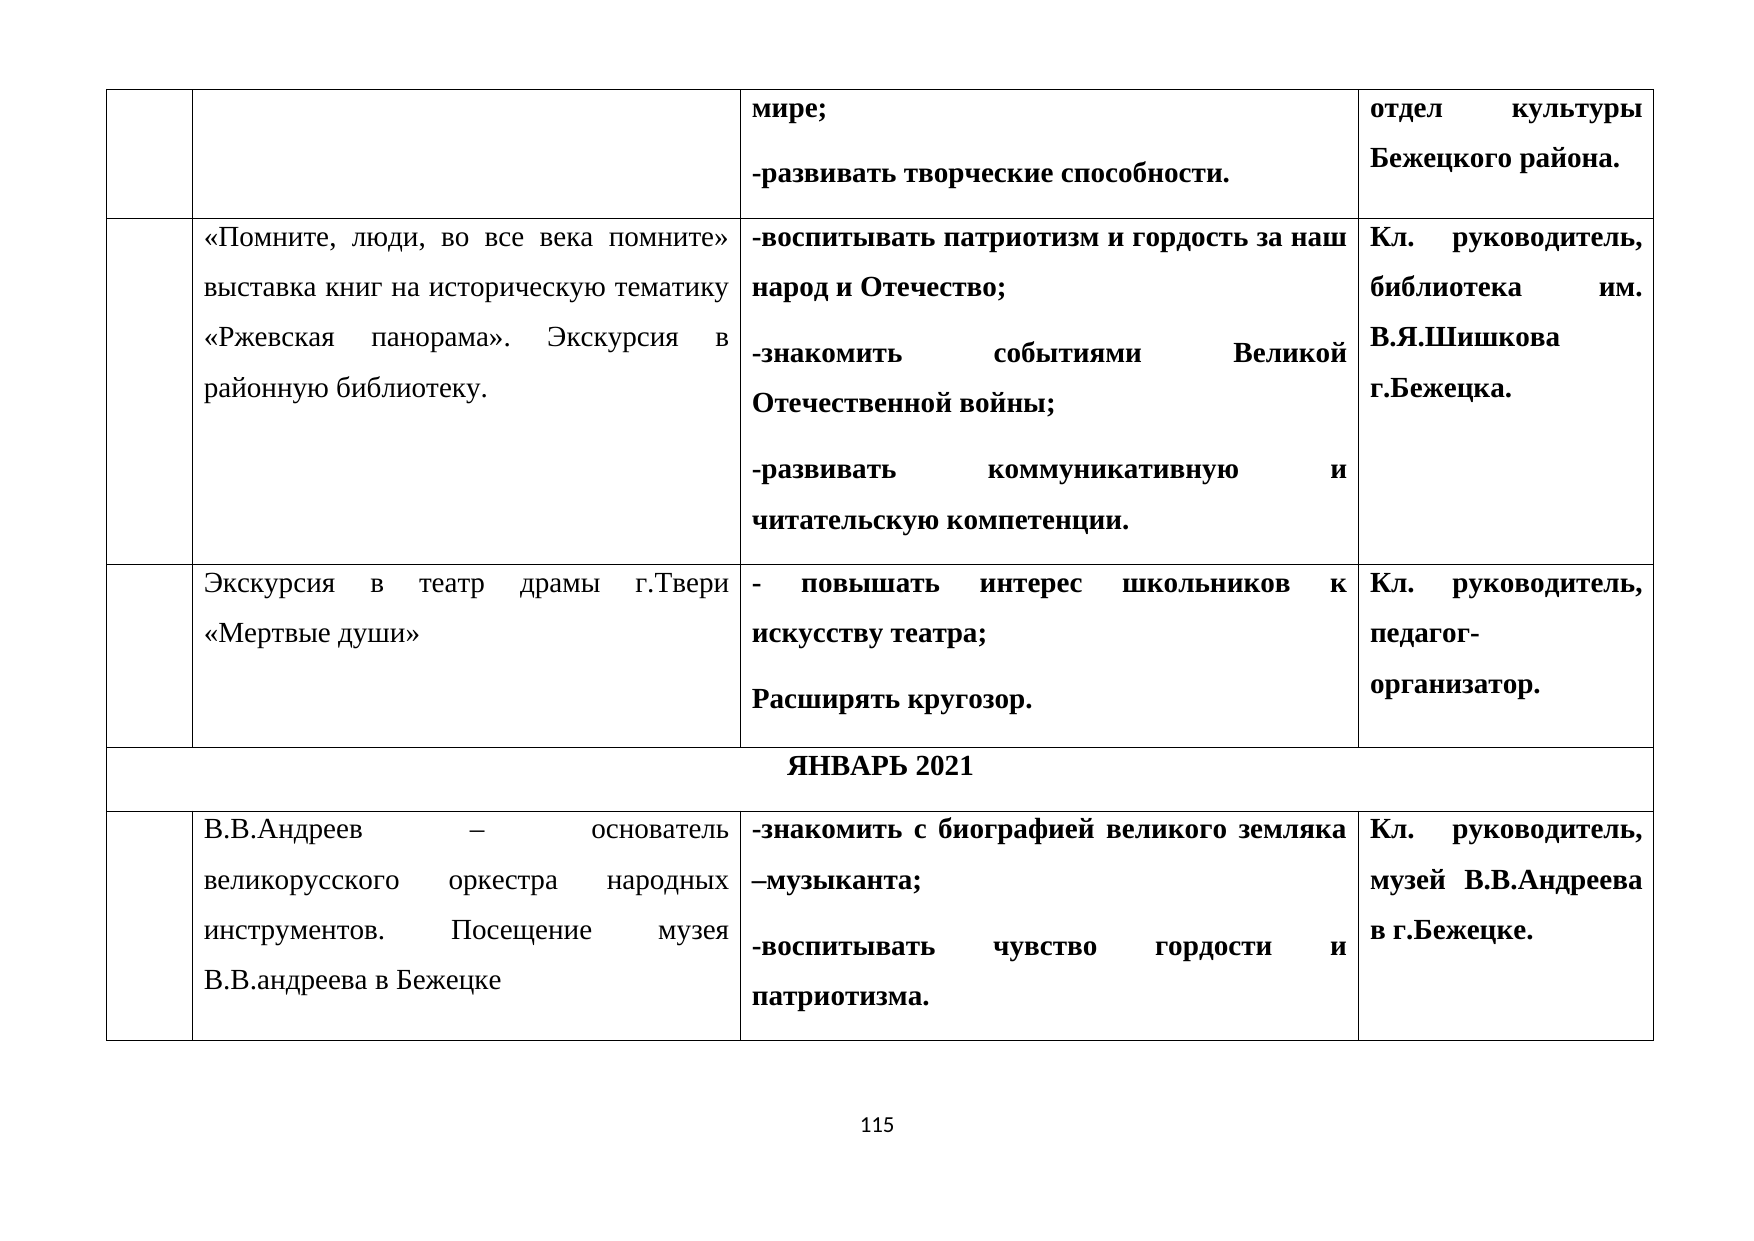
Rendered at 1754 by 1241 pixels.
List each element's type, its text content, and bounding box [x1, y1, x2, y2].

table_cell Кл. руководитель, музей В.В.Андреева в г.Бежецке. [1359, 812, 1653, 1040]
table_cell [107, 565, 192, 747]
table_cell -воспитывать патриотизм и гордость за наш народ и Отечество; -знакомить событиями Великой Отечественной войны; -развивать коммуникативную и читательскую компетенции. [741, 219, 1358, 564]
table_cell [193, 90, 740, 218]
table_cell [107, 90, 192, 218]
table_cell -знакомить с биографией великого земляка –музыканта; -воспитывать чувство гордости и патриотизма. [741, 812, 1358, 1040]
table_cell Кл. руководитель, библиотека им. В.Я.Шишкова г.Бежецка. [1359, 219, 1653, 564]
table_cell Экскурсия в театр драмы г.Твери «Мертвые души» [193, 565, 740, 747]
table_cell [107, 219, 192, 564]
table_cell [741, 90, 1358, 218]
table_cell В.В.Андреев – основатель великорусского оркестра народных инструментов. Посещение музея В.В.андреева в Бежецке [193, 812, 740, 1040]
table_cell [1359, 90, 1653, 218]
table_cell - повышать интерес школьников к искусству театра; Расширять кругозор. [741, 565, 1358, 747]
table_cell Кл. руководитель, педагог-организатор. [1359, 565, 1653, 747]
table_cell ЯНВАРЬ 2021 [107, 748, 1653, 811]
table_cell «Помните, люди, во все века помните» выставка книг на историческую тематику «Ржевская панорама». Экскурсия в районную библиотеку. [193, 219, 740, 564]
table_cell [107, 812, 192, 1040]
